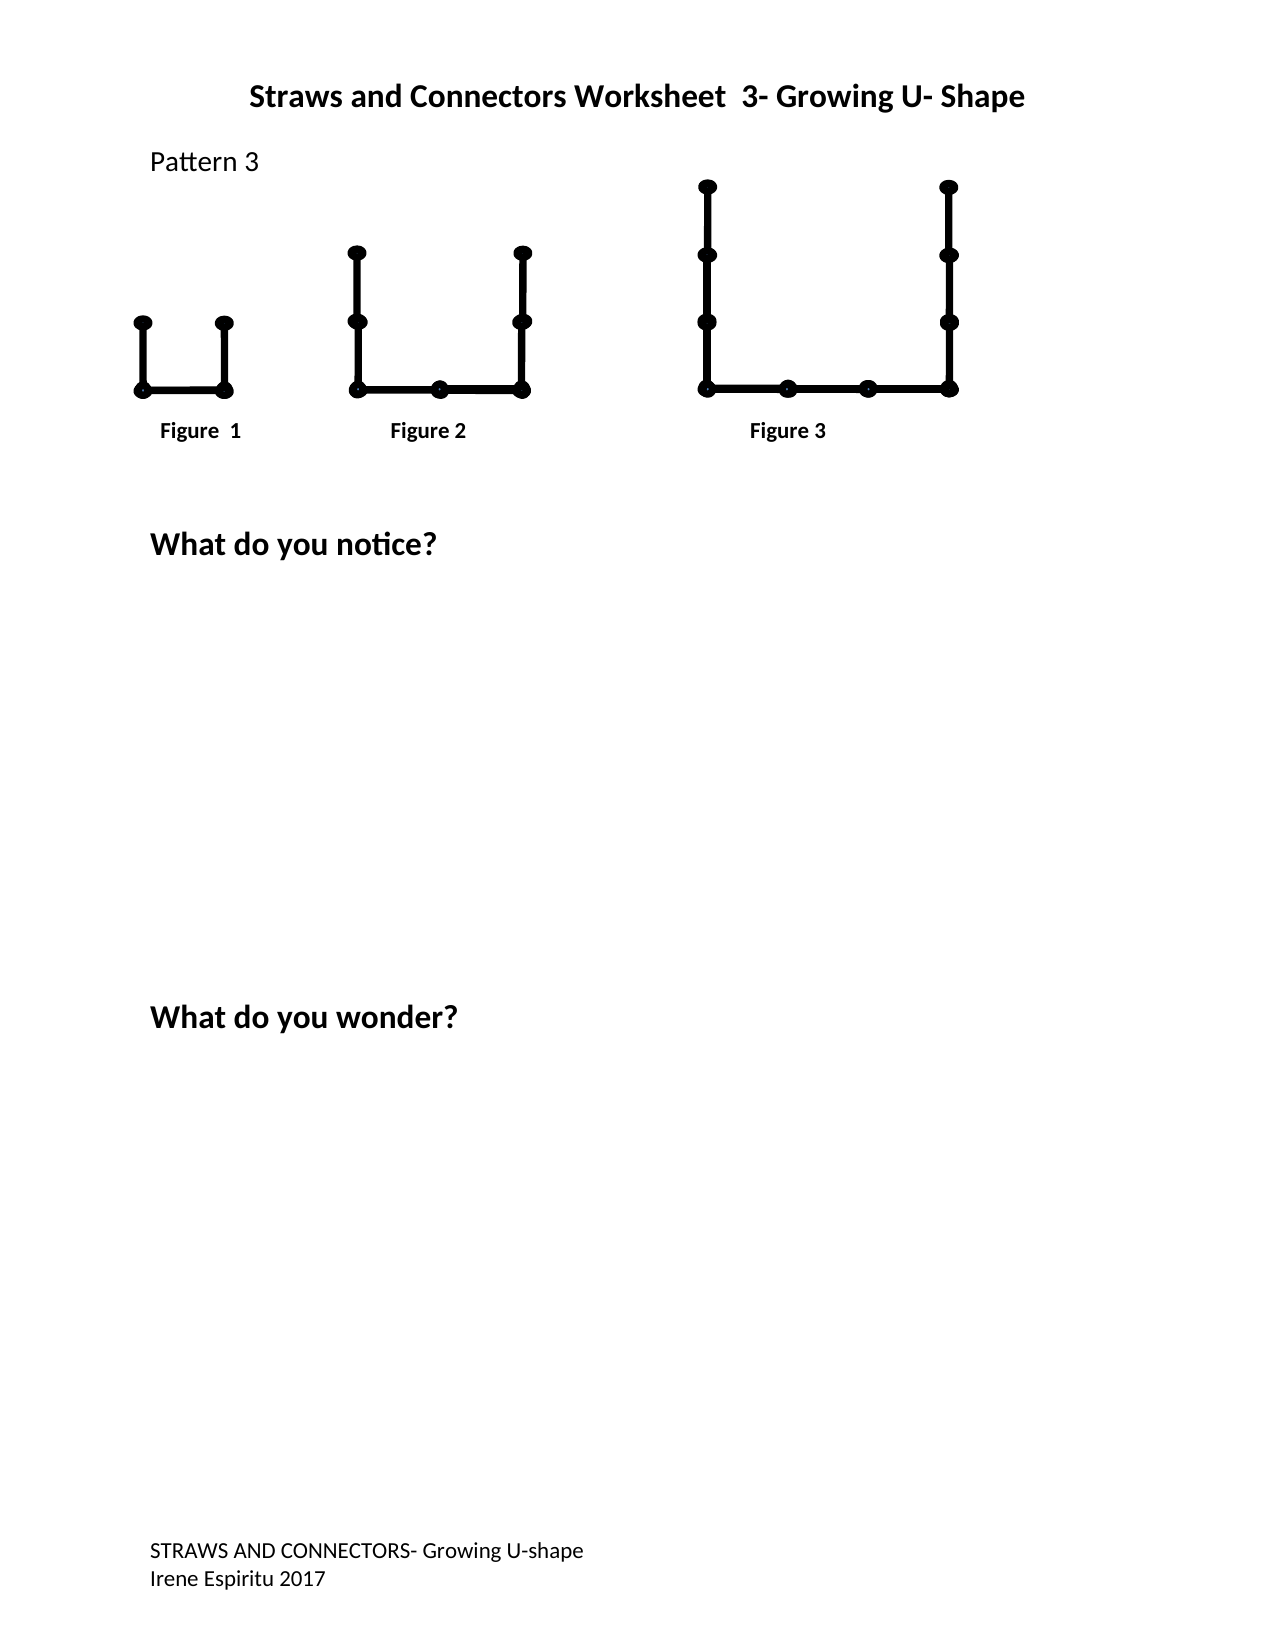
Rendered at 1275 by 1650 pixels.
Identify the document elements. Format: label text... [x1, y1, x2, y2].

text What do you notice? [150, 522, 1125, 563]
text Pattern 3 [150, 143, 1125, 178]
text Figure 1 Figure 2 Figure 3 [150, 416, 1125, 444]
text Straws and Connectors Worksheet 3- Growing U- Shape [150, 75, 1125, 116]
text What do you wonder? [150, 996, 1125, 1036]
